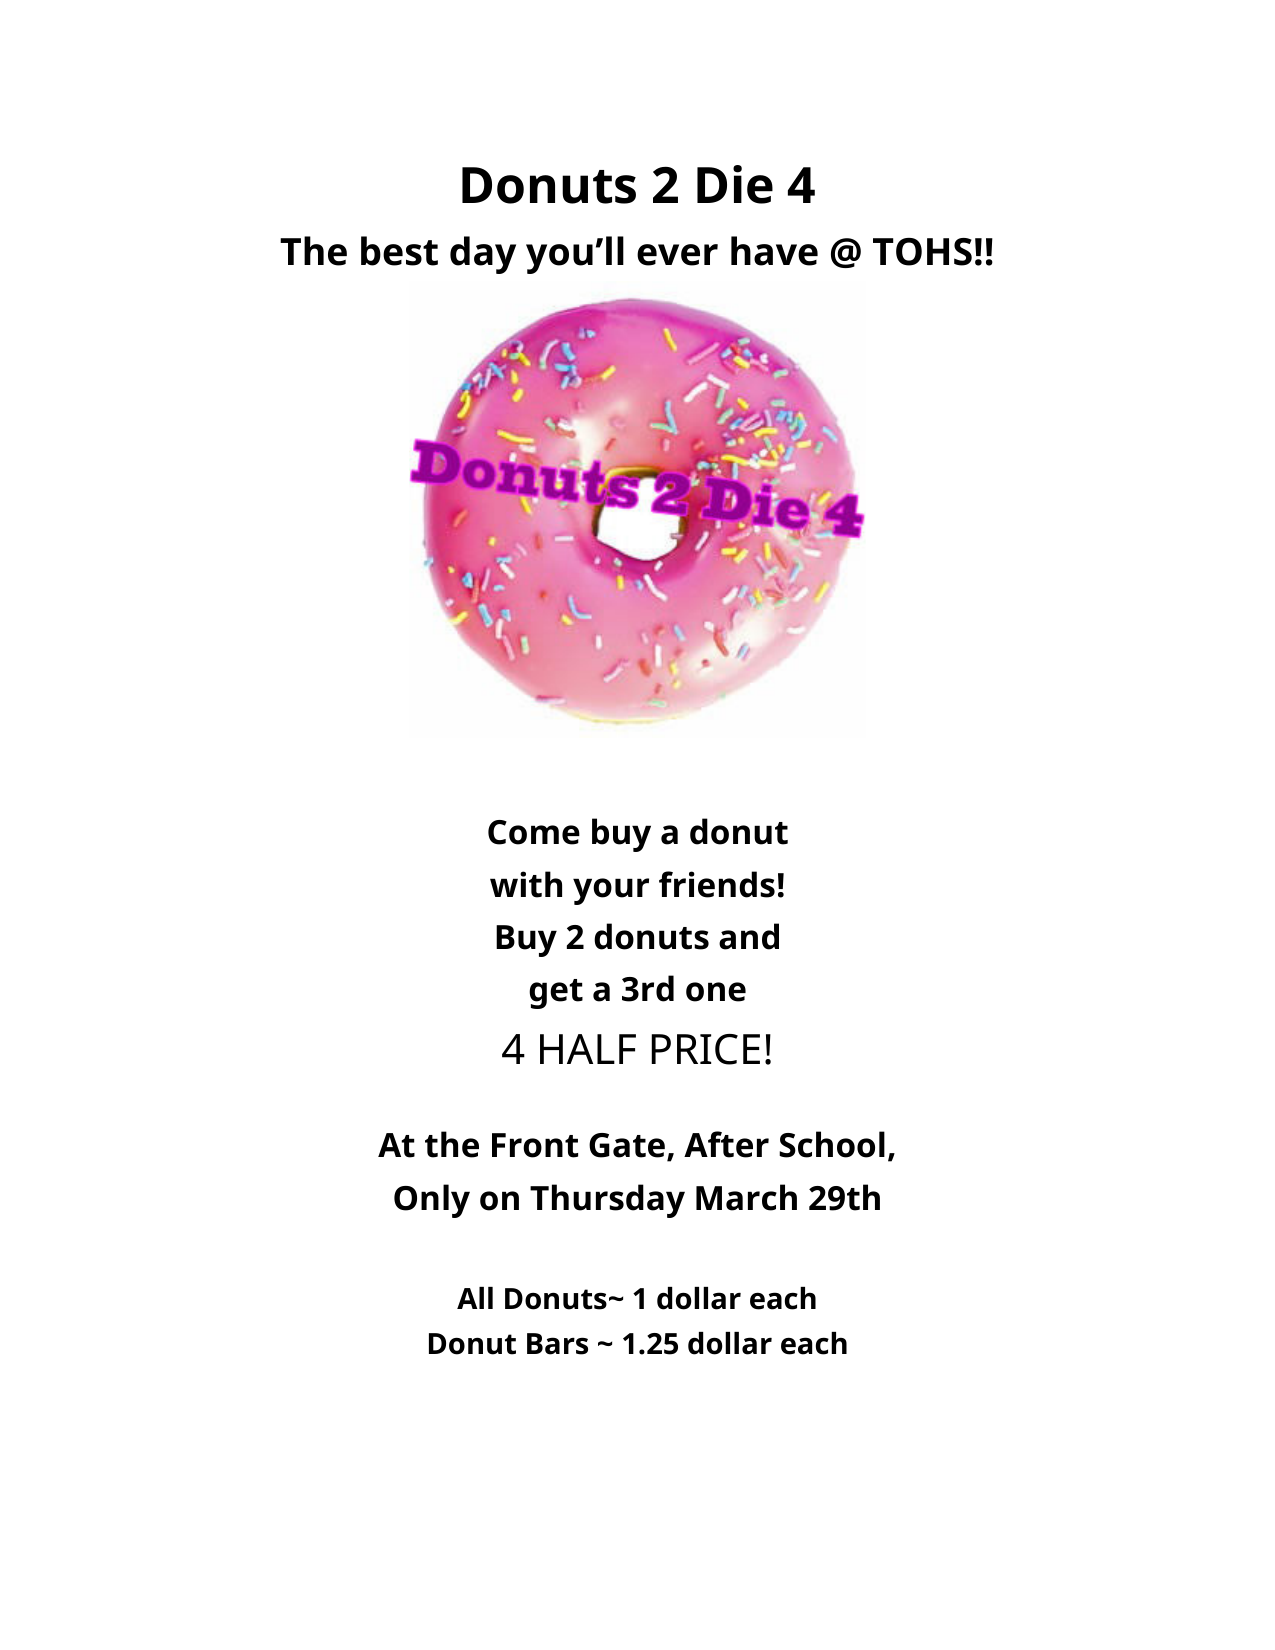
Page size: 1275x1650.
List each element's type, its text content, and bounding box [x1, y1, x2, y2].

text Donuts 2 Die 4 The best day you’ll ever have @ TOHS!! Come buy a donut with your friends! Buy 2 donuts and get a 3rd one 4 HALF PRICE! At the Front Gate, After School, Only on Thursday March 29th All Donuts~ 1 dollar each Donut Bars ~ 1.25 dollar each [150, 150, 1125, 1441]
picture [409, 281, 866, 738]
